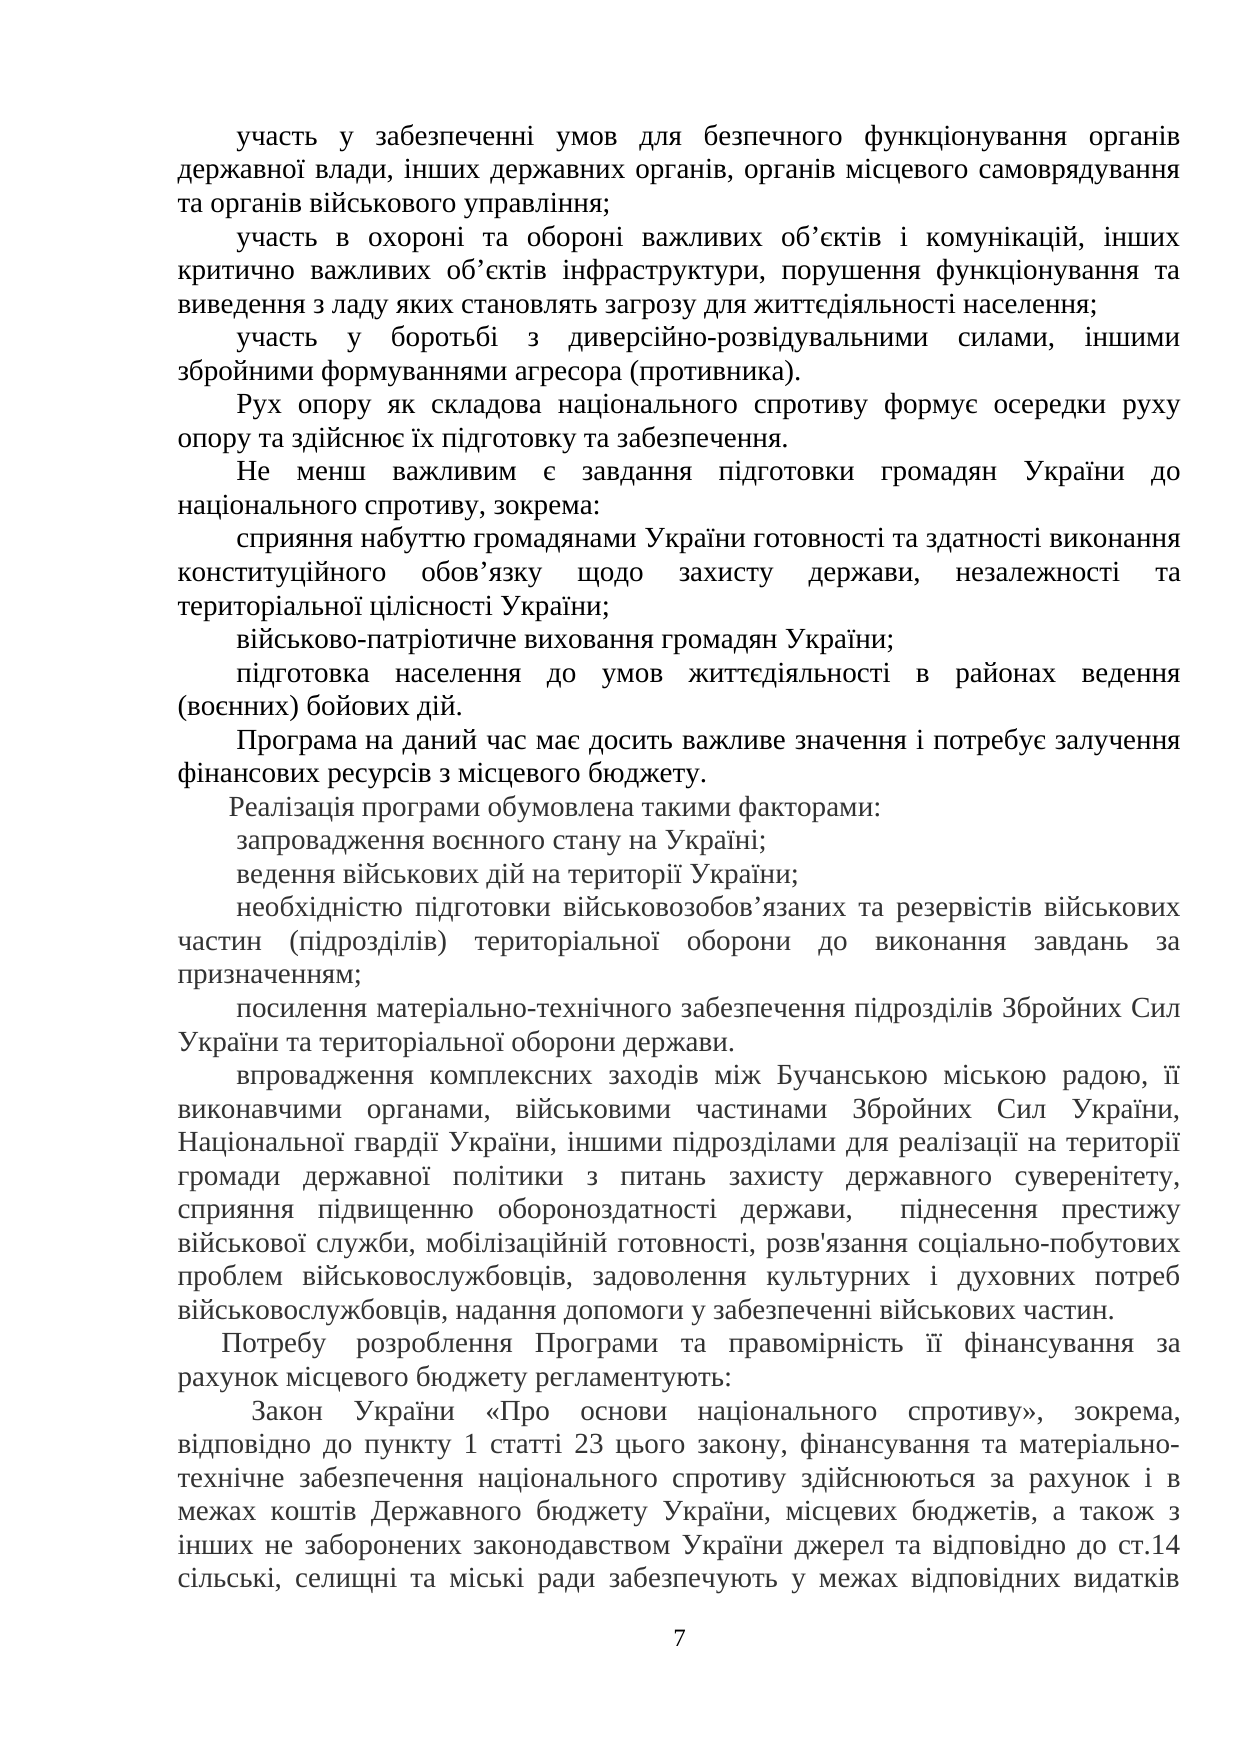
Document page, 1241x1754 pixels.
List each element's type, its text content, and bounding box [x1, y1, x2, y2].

text Рух опору як складова національного спротиву формує осередки руху опору та здійснює їх підготовку та забезпечення. [177, 386, 1181, 453]
text участь у боротьбі з диверсійно-розвідувальними силами, іншими збройними формуваннями агресора (противника). [177, 319, 1181, 386]
text необхідністю підготовки військовозобов’язаних та резервістів військових частин (підрозділів) територіальної оборони до виконання завдань за призначенням; [177, 889, 1181, 990]
text впровадження комплексних заходів між Бучанською міською радою, її виконавчими органами, військовими частинами Збройних Сил України, Національної гвардії України, іншими підрозділами для реалізації на території громади державної політики з питань захисту державного суверенітету, сприяння підвищенню обороноздатності держави, піднесення престижу військової служби, мобілізаційній готовності, розв'язання соціально-побутових проблем військовослужбовців, задоволення культурних і духовних потреб військовослужбовців, надання допомоги у забезпеченні військових частин. [177, 1057, 1181, 1326]
text запровадження воєнного стану на Україні; [177, 822, 1181, 856]
text Потребу розроблення Програми та правомірність її фінансування за рахунок місцевого бюджету регламентують: [177, 1326, 1181, 1393]
text підготовка населення до умов життєдіяльності в районах ведення (воєнних) бойових дій. [177, 655, 1181, 722]
text сприяння набуттю громадянами України готовності та здатності виконання конституційного обов’язку щодо захисту держави, незалежності та територіальної цілісності України; [177, 521, 1181, 621]
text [177, 1393, 1181, 1594]
text Програма на даний час має досить важливе значення і потребує залучення фінансових ресурсів з місцевого бюджету. [177, 722, 1181, 789]
text Не менш важливим є завдання підготовки громадян України до національного спротиву, зокрема: [177, 453, 1181, 521]
text ведення військових дій на території України; [177, 856, 1181, 889]
text участь у забезпеченні умов для безпечного функціонування органів державної влади, інших державних органів, органів місцевого самоврядування та органів військового управління; [177, 118, 1181, 219]
text участь в охороні та обороні важливих об’єктів і комунікацій, інших критично важливих об’єктів інфраструктури, порушення функціонування та виведення з ладу яких становлять загрозу для життєдіяльності населення; [177, 219, 1181, 319]
text Реалізація програми обумовлена такими факторами: [177, 789, 1181, 822]
text посилення матеріально-технічного забезпечення підрозділів Збройних Сил України та територіальної оборони держави. [177, 990, 1181, 1057]
text військово-патріотичне виховання громадян України; [177, 621, 1181, 655]
